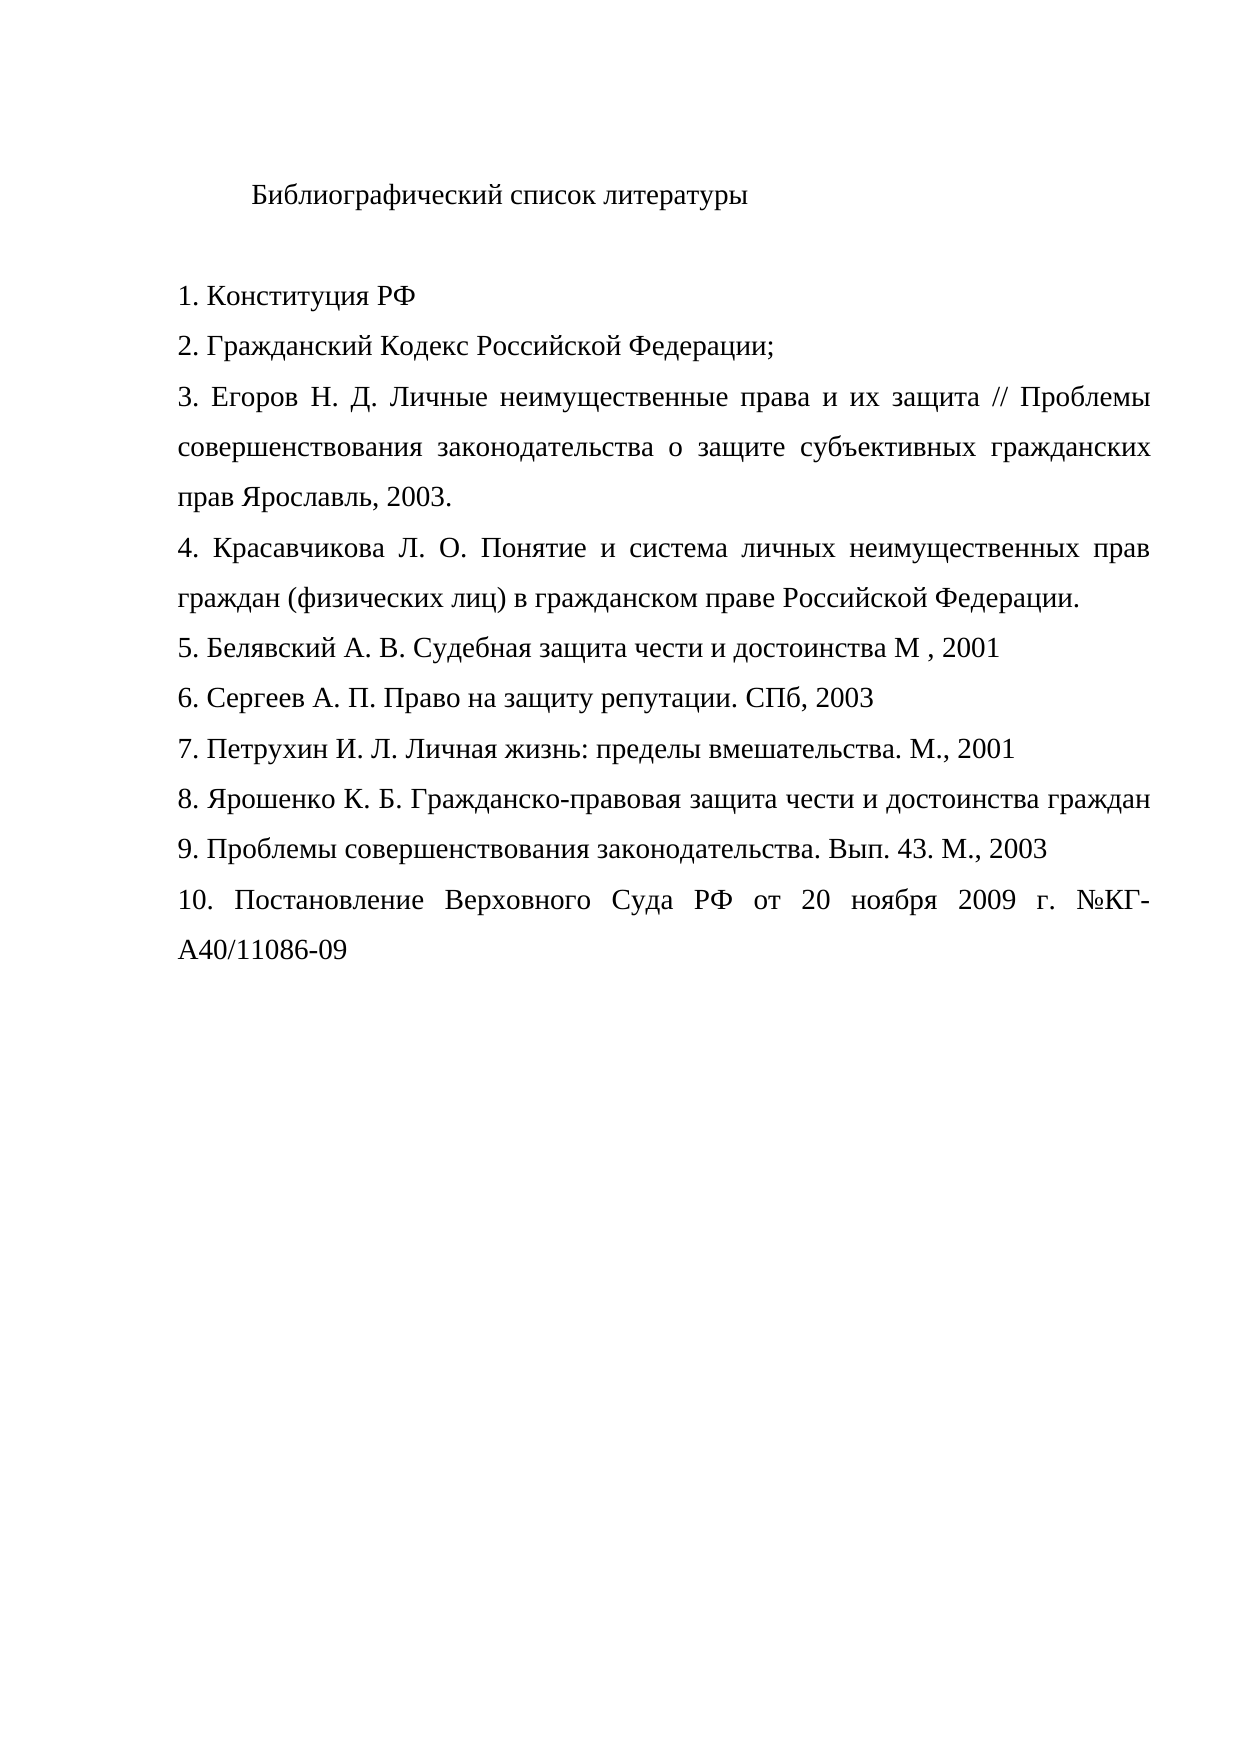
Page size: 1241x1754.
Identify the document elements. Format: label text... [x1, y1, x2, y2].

text 4. Красавчикова Л. О. Понятие и система личных неимущественных прав граждан (физических лиц) в гражданском праве Российской Федерации. [177, 530, 1152, 613]
text 3. Егоров Н. Д. Личные неимущественные права и их защита // Проблемы совершенствования законодательства о защите субъективных гражданских прав Ярославль, 2003. [177, 379, 1152, 513]
text Библиографический список литературы [177, 177, 1152, 211]
text 7. Петрухин И. Л. Личная жизнь: пределы вмешательства. М., 2001 [177, 731, 1152, 764]
text 8. Ярошенко К. Б. Гражданско-правовая защита чести и достоинства граждан 9. Проблемы совершенствования законодательства. Вып. 43. М., 2003 [177, 781, 1152, 865]
text 10. Постановление Верховного Суда РФ от №КГ-А40/11086-09 [177, 882, 1152, 966]
text 1. Конституция РФ [177, 278, 1152, 312]
text 6. Сергеев А. П. Право на защиту репутации. СПб, 2003 [177, 681, 1152, 714]
text 5. Белявский А. В. Судебная защита чести и достоинства М , 2001 [177, 630, 1152, 664]
text 2. Гражданский Кодекс Российской Федерации; [177, 328, 1152, 362]
